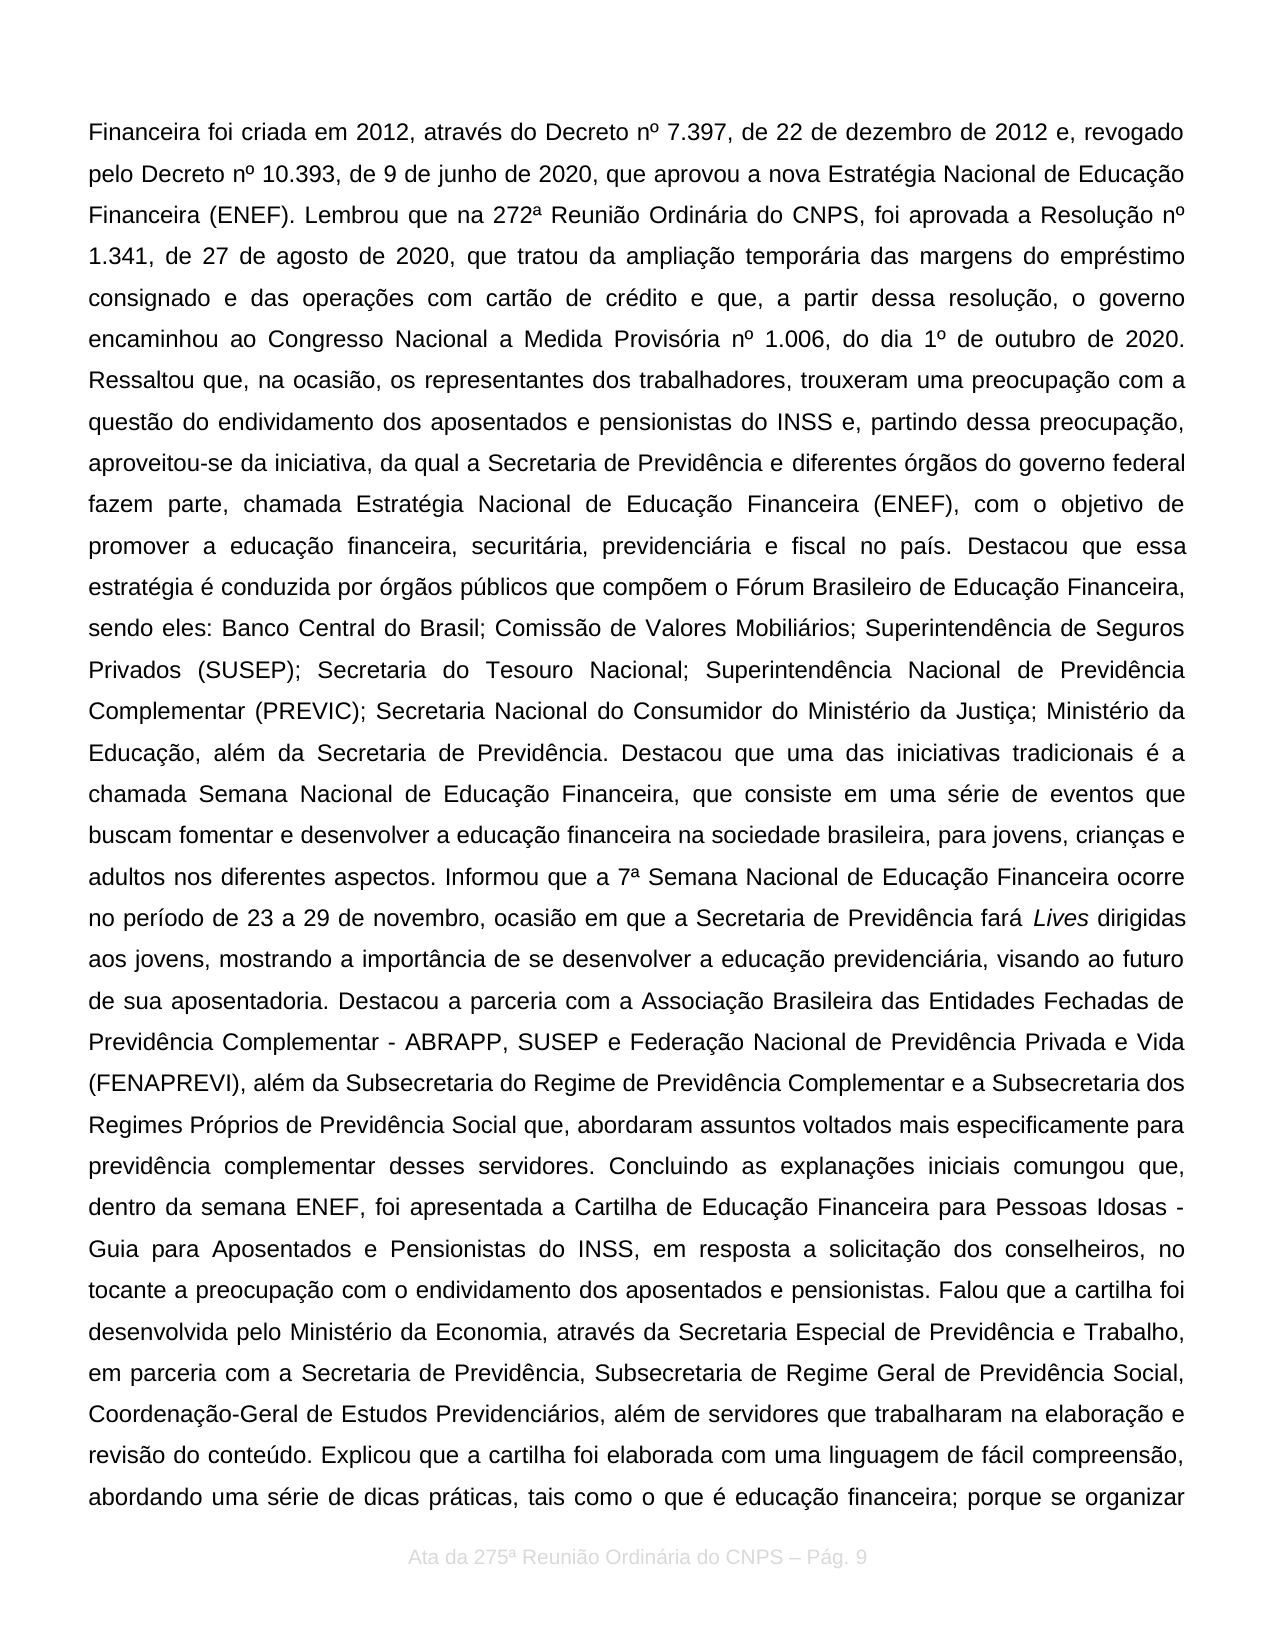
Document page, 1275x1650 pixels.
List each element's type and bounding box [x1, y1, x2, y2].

text [87, 118, 1186, 1510]
